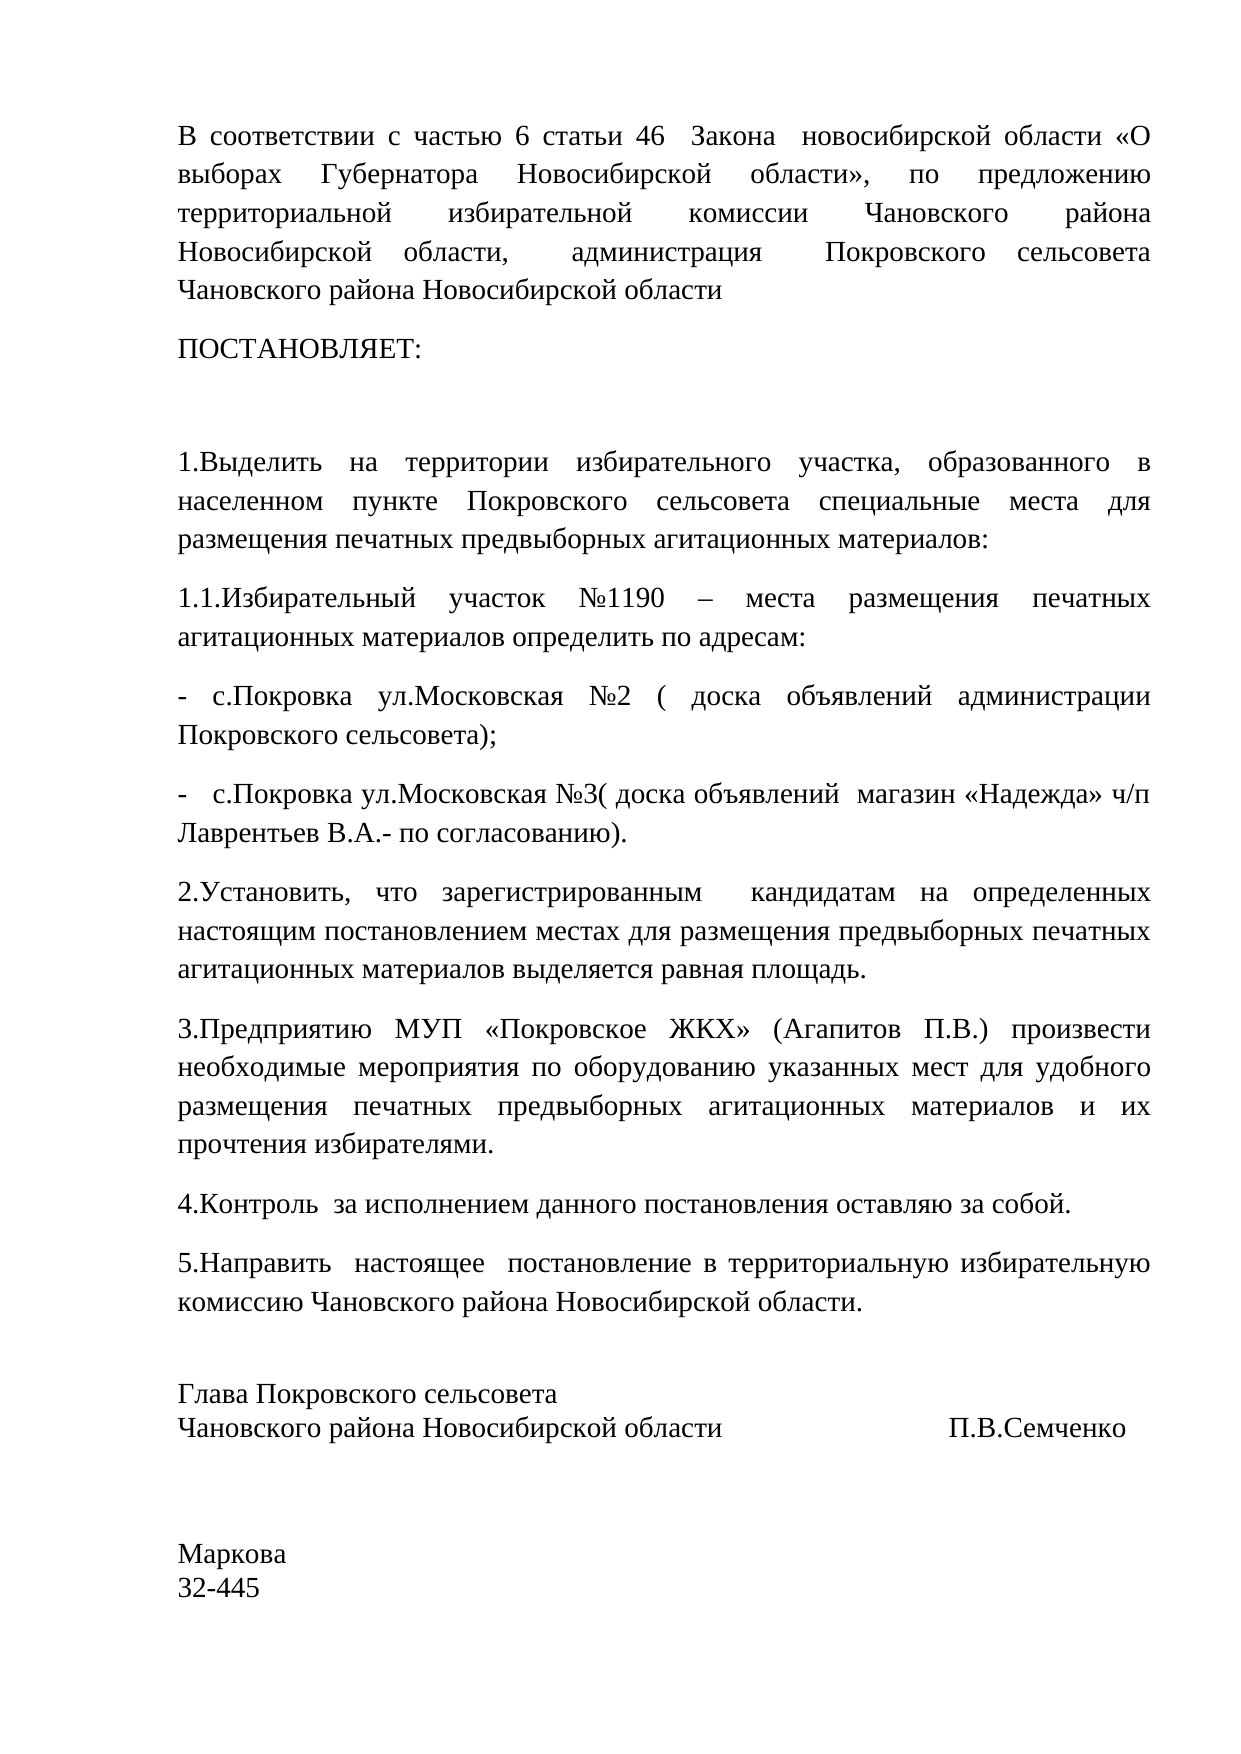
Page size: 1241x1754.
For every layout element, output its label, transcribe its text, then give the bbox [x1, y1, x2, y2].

text Чановского района Новосибирской области П.В.Семченко [177, 1410, 1152, 1444]
text - с.Покровка ул.Московская №3( доска объявлений магазин «Надежда» ч/п Лаврентьев В.А.- по согласованию). [177, 776, 1152, 848]
text 3.Предприятию МУП «Покровское ЖКХ» (Агапитов П.В.) произвести необходимые мероприятия по оборудованию указанных мест для удобного размещения печатных предвыборных агитационных материалов и их прочтения избирателями. [177, 1011, 1152, 1160]
text ПОСТАНОВЛЯЕТ: [177, 332, 1152, 365]
text Глава Покровского сельсовета [177, 1377, 1152, 1410]
text 1.1.Избирательный участок №1190 – места размещения печатных агитационных материалов определить по адресам: [177, 581, 1152, 653]
text 32-445 [177, 1570, 1152, 1604]
text Маркова [177, 1537, 1152, 1570]
text В соответствии с частью 6 статьи 46 Закона новосибирской области «О выборах Губернатора Новосибирской области», по предложению территориальной избирательной комиссии Чановского района Новосибирской области, администрация Покровского сельсовета Чановского района Новосибирской области [177, 118, 1152, 306]
text 1.Выделить на территории избирательного участка, образованного в населенном пункте Покровского сельсовета специальные места для размещения печатных предвыборных агитационных материалов: [177, 444, 1152, 555]
text 4.Контроль за исполнением данного постановления оставляю за собой. [177, 1186, 1152, 1219]
text 2.Установить, что зарегистрированным кандидатам на определенных настоящим постановлением местах для размещения предвыборных печатных агитационных материалов выделяется равная площадь. [177, 874, 1152, 985]
text 5.Направить настоящее постановление в территориальную избирательную комиссию Чановского района Новосибирской области. [177, 1245, 1152, 1317]
text - с.Покровка ул.Московская №2 ( доска объявлений администрации Покровского сельсовета); [177, 678, 1152, 751]
